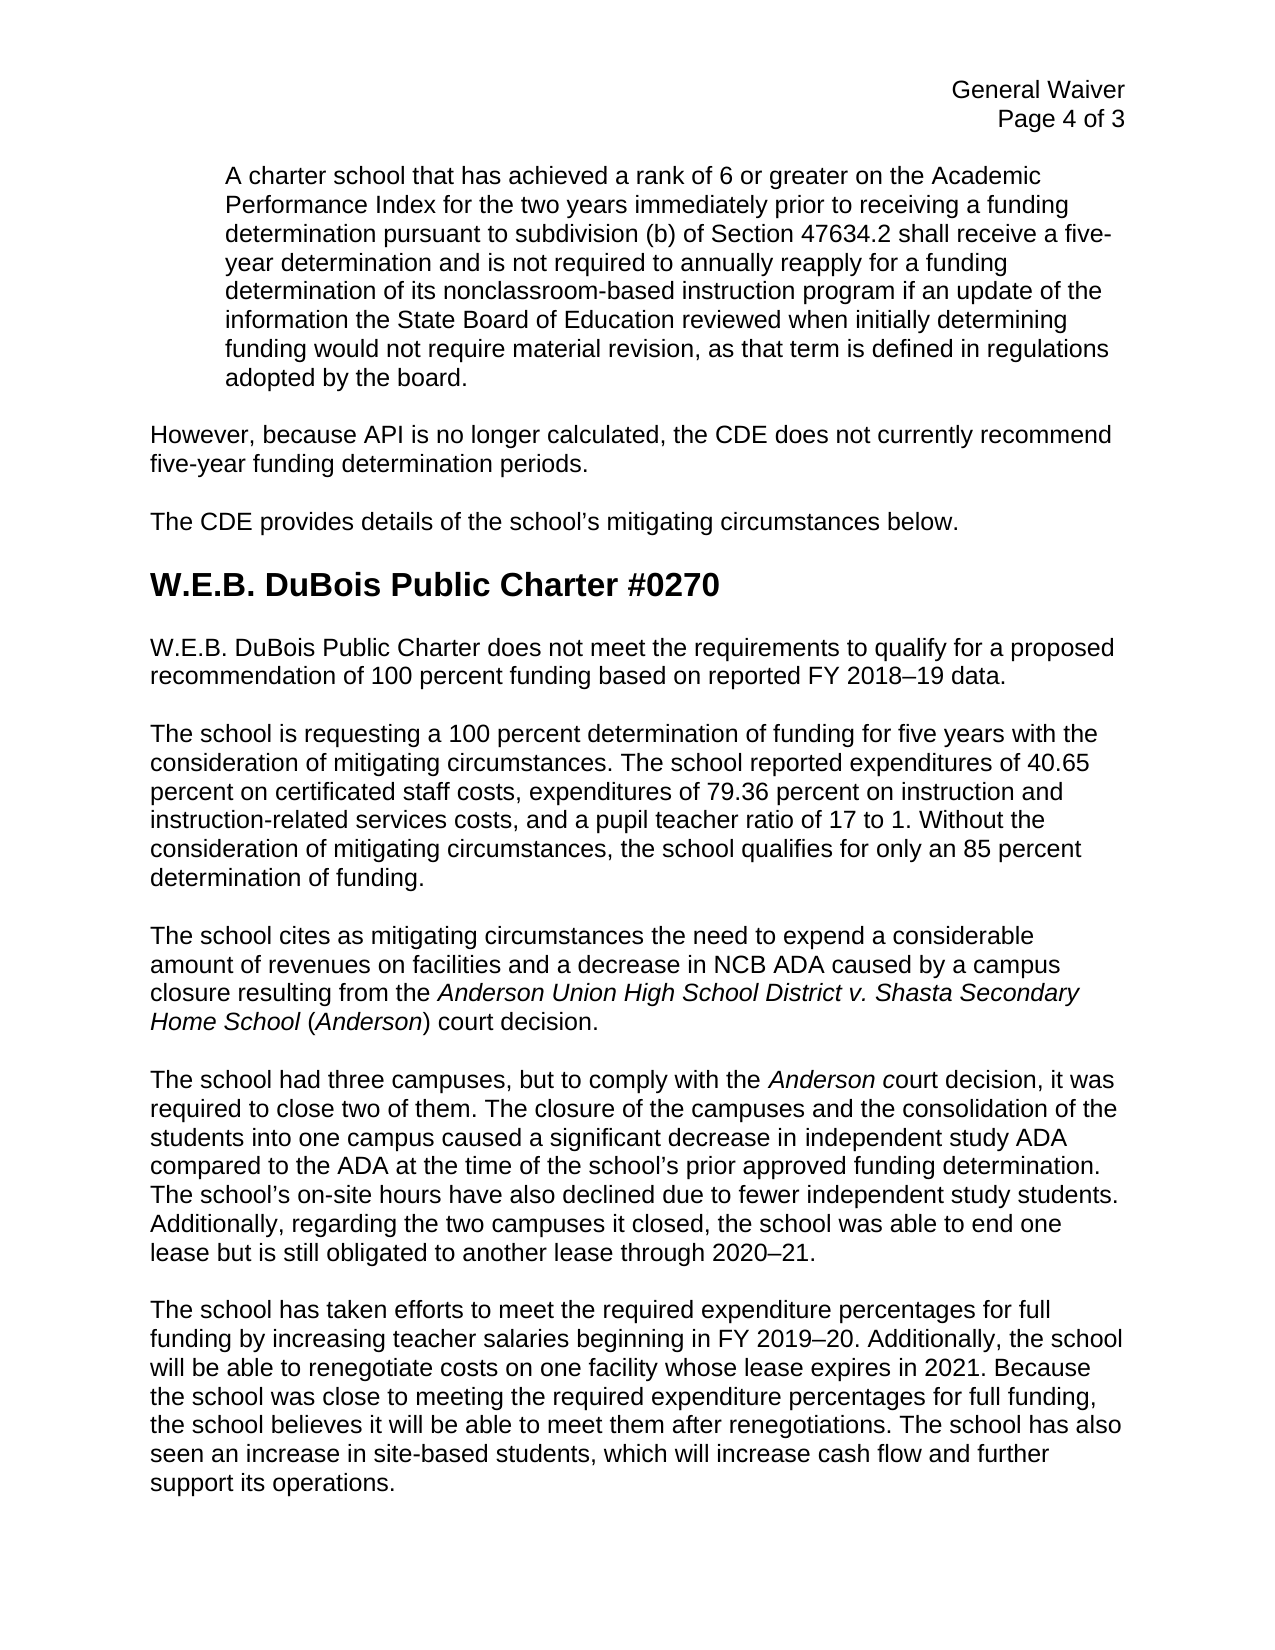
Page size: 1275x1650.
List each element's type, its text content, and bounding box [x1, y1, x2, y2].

text The school has taken efforts to meet the required expenditure percentages for full funding by increasing teacher salaries beginning in FY 2019–20. Additionally, the school will be able to renegotiate costs on one facility whose lease expires in 2021. Because the school was close to meeting the required expenditure percentages for full funding, the school believes it will be able to meet them after renegotiations. The school has also seen an increase in site-based students, which will increase cash flow and further support its operations. [150, 1296, 1125, 1497]
text A charter school that has achieved a rank of 6 or greater on the Academic Performance Index for the two years immediately prior to receiving a funding determination pursuant to subdivision (b) of Section 47634.2 shall receive a five-year determination and is not required to annually reapply for a funding determination of its nonclassroom-based instruction program if an update of the information the State Board of Education reviewed when initially determining funding would not require material revision, as that term is defined in regulations adopted by the board. [225, 161, 1125, 391]
text The school cites as mitigating circumstances the need to expend a considerable amount of revenues on facilities and a decrease in NCB ADA caused by a campus closure resulting from the Anderson Union High School District v. Shasta Secondary Home School (Anderson) court decision. [150, 921, 1125, 1036]
text W.E.B. DuBois Public Charter does not meet the requirements to qualify for a proposed recommendation of 100 percent funding based on reported FY 2018–19 data. [150, 633, 1125, 690]
text The school is requesting a 100 percent determination of funding for five years with the consideration of mitigating circumstances. The school reported expenditures of 40.65 percent on certificated staff costs, expenditures of 79.36 percent on instruction and instruction-related services costs, and a pupil teacher ratio of 17 to 1. Without the consideration of mitigating circumstances, the school qualifies for only an 85 percent determination of funding. [150, 719, 1125, 892]
text The school had three campuses, but to comply with the Anderson court decision, it was required to close two of them. The closure of the campuses and the consolidation of the students into one campus caused a significant decrease in independent study ADA compared to the ADA at the time of the school’s prior approved funding determination. The school’s on-site hours have also declined due to fewer independent study students. Additionally, regarding the two campuses it closed, the school was able to end one lease but is still obligated to another lease through 2020–21. [150, 1065, 1125, 1266]
subtitle W.E.B. DuBois Public Charter #0270 [150, 565, 1125, 603]
text However, because API is no longer calculated, the CDE does not currently recommend five-year funding determination periods. [150, 420, 1125, 478]
text The CDE provides details of the school’s mitigating circumstances below. [150, 507, 1125, 536]
